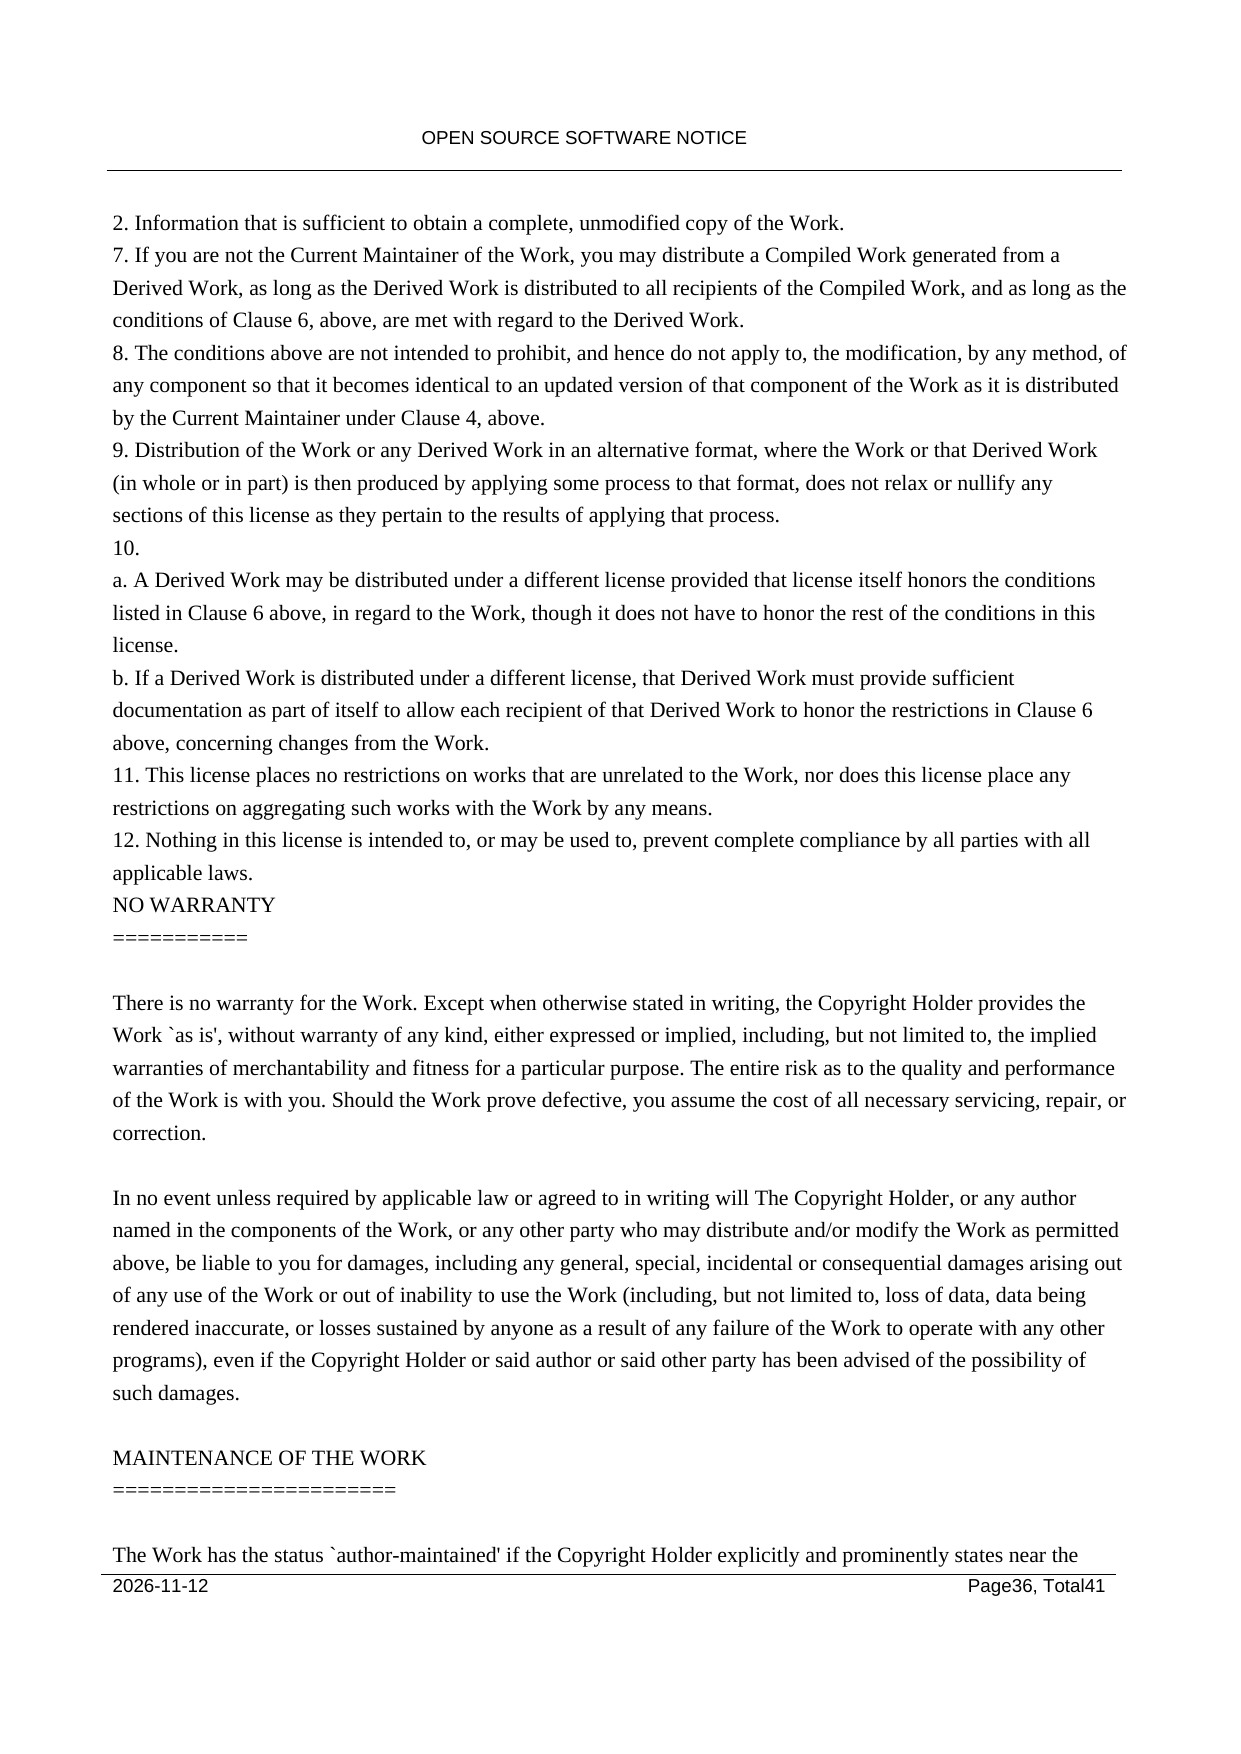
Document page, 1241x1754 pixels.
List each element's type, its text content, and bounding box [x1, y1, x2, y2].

text 7. If you are not the Current Maintainer of the Work, you may distribute a Compiled Work generated from a Derived Work, as long as the Derived Work is distributed to all recipients of the Compiled Work, and as long as the conditions of Clause 6, above, are met with regard to the Derived Work. [112, 239, 1128, 336]
text In no event unless required by applicable law or agreed to in writing will The Copyright Holder, or any author named in the components of the Work, or any other party who may distribute and/or modify the Work as permitted above, be liable to you for damages, including any general, special, incidental or consequential damages arising out of any use of the Work or out of inability to use the Work (including, but not limited to, loss of data, data being rendered inaccurate, or losses sustained by anyone as a result of any failure of the Work to operate with any other programs), even if the Copyright Holder or said author or said other party has been advised of the possibility of such damages. [112, 1181, 1128, 1409]
text There is no warranty for the Work. Except when otherwise stated in writing, the Copyright Holder provides the Work `as is', without warranty of any kind, either expressed or implied, including, but not limited to, the implied warranties of merchantability and fitness for a particular purpose. The entire risk as to the quality and performance of the Work is with you. Should the Work prove defective, you assume the cost of all necessary servicing, repair, or correction. [112, 986, 1128, 1149]
text 9. Distribution of the Work or any Derived Work in an alternative format, where the Work or that Derived Work (in whole or in part) is then produced by applying some process to that format, does not relax or nullify any sections of this license as they pertain to the results of applying that process. [112, 434, 1128, 531]
text NO WARRANTY [112, 889, 1128, 921]
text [112, 1539, 1128, 1571]
text 11. This license places no restrictions on works that are unrelated to the Work, nor does this license place any restrictions on aggregating such works with the Work by any means. [112, 759, 1128, 824]
text 2. Information that is sufficient to obtain a complete, unmodified copy of the Work. [112, 206, 1128, 239]
text 12. Nothing in this license is intended to, or may be used to, prevent complete compliance by all parties with all applicable laws. [112, 824, 1128, 889]
text MAINTENANCE OF THE WORK [112, 1441, 1128, 1474]
text =========== [112, 921, 1128, 954]
text ======================= [112, 1474, 1128, 1506]
text 8. The conditions above are not intended to prohibit, and hence do not apply to, the modification, by any method, of any component so that it becomes identical to an updated version of that component of the Work as it is distributed by the Current Maintainer under Clause 4, above. [112, 336, 1128, 434]
text b. If a Derived Work is distributed under a different license, that Derived Work must provide sufficient documentation as part of itself to allow each recipient of that Derived Work to honor the restrictions in Clause 6 above, concerning changes from the Work. [112, 661, 1128, 759]
text a. A Derived Work may be distributed under a different license provided that license itself honors the conditions listed in Clause 6 above, in regard to the Work, though it does not have to honor the rest of the conditions in this license. [112, 564, 1128, 661]
text 10. [112, 531, 1128, 564]
